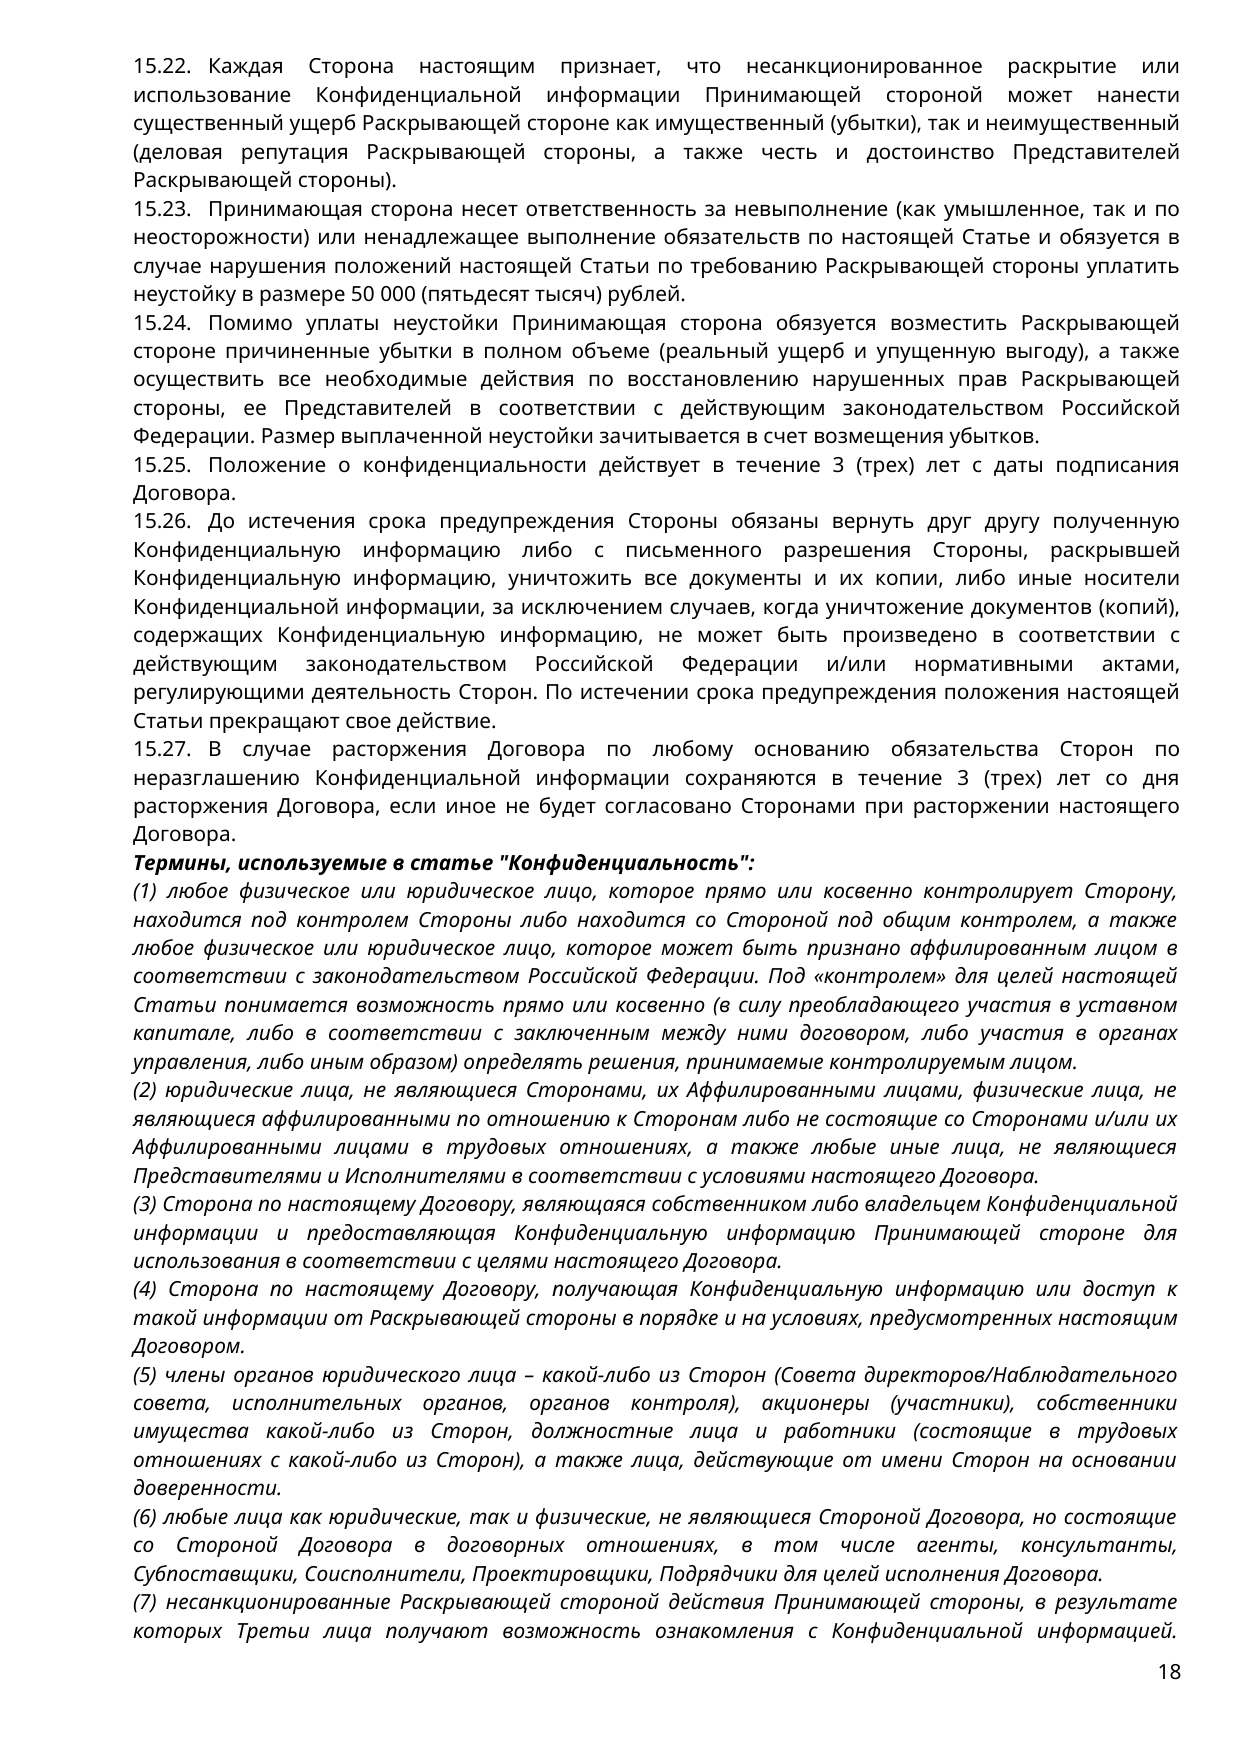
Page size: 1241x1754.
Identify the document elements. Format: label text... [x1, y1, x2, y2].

list Принимающая сторона несет ответственность за невыполнение (как умышленное, так и по неосторожности) или ненадлежащее выполнение обязательств по настоящей Статье и обязуется в случае нарушения положений настоящей Статьи по требованию Раскрывающей стороны уплатить неустойку в размере 50 000 (пятьдесят тысяч) рублей. [133, 194, 1181, 308]
list В случае расторжения Договора по любому основанию обязательства Сторон по неразглашению Конфиденциальной информации сохраняются в течение 3 (трех) лет со дня расторжения Договора, если иное не будет согласовано Сторонами при расторжении настоящего Договора. [133, 734, 1181, 848]
list Каждая Сторона настоящим признает, что несанкционированное раскрытие или использование Конфиденциальной информации Принимающей стороной может нанести существенный ущерб Раскрывающей стороне как имущественный (убытки), так и неимущественный (деловая репутация Раскрывающей стороны, а также честь и достоинство Представителей Раскрывающей стороны). [133, 52, 1181, 194]
list Помимо уплаты неустойки Принимающая сторона обязуется возместить Раскрывающей стороне причиненные убытки в полном объеме (реальный ущерб и упущенную выгоду), а также осуществить все необходимые действия по восстановлению нарушенных прав Раскрывающей стороны, ее Представителей в соответствии с действующим законодательством Российской Федерации. Размер выплаченной неустойки зачитывается в счет возмещения убытков. [133, 308, 1181, 450]
text (4) Сторона по настоящему Договору, получающая Конфиденциальную информацию или доступ к такой информации от Раскрывающей стороны в порядке и на условиях, предусмотренных настоящим Договором. [133, 1274, 1181, 1360]
text (1) любое физическое или юридическое лицо, которое прямо или косвенно контролирует Сторону, находится под контролем Стороны либо находится со Стороной под общим контролем, а также любое физическое или юридическое лицо, которое может быть признано аффилированным лицом в соответствии с законодательством Российской Федерации. Под «контролем» для целей настоящей Статьи понимается возможность прямо или косвенно (в силу преобладающего участия в уставном капитале, либо в соответствии с заключенным между ними договором, либо участия в органах управления, либо иным образом) определять решения, принимаемые контролируемым лицом. [133, 876, 1181, 1075]
text (6) любые лица как юридические, так и физические, не являющиеся Стороной Договора, но состоящие со Стороной Договора в договорных отношениях, в том числе агенты, консультанты, Субпоставщики, Соисполнители, Проектировщики, Подрядчики для целей исполнения Договора. [133, 1502, 1181, 1587]
list До истечения срока предупреждения Стороны обязаны вернуть друг другу полученную Конфиденциальную информацию либо с письменного разрешения Стороны, раскрывшей Конфиденциальную информацию, уничтожить все документы и их копии, либо иные носители Конфиденциальной информации, за исключением случаев, когда уничтожение документов (копий), содержащих Конфиденциальную информацию, не может быть произведено в соответствии с действующим законодательством Российской Федерации и/или нормативными актами, регулирующими деятельность Сторон. По истечении срока предупреждения положения настоящей Статьи прекращают свое действие. [133, 507, 1181, 734]
text Термины, используемые в статье "Конфиденциальность": [133, 848, 1181, 876]
text (2) юридические лица, не являющиеся Сторонами, их Аффилированными лицами, физические лица, не являющиеся аффилированными по отношению к Сторонам либо не состоящие со Сторонами и/или их Аффилированными лицами в трудовых отношениях, а также любые иные лица, не являющиеся Представителями и Исполнителями в соответствии с условиями настоящего Договора. [133, 1075, 1181, 1189]
text (5) члены органов юридического лица – какой-либо из Сторон (Совета директоров/Наблюдательного совета, исполнительных органов, органов контроля), акционеры (участники), собственники имущества какой-либо из Сторон, должностные лица и работники (состоящие в трудовых отношениях с какой-либо из Сторон), а также лица, действующие от имени Сторон на основании доверенности. [133, 1360, 1181, 1502]
text (3) Сторона по настоящему Договору, являющаяся собственником либо владельцем Конфиденциальной информации и предоставляющая Конфиденциальную информацию Принимающей стороне для использования в соответствии с целями настоящего Договора. [133, 1189, 1181, 1274]
list Положение о конфиденциальности действует в течение 3 (трех) лет с даты подписания Договора. [133, 450, 1181, 507]
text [133, 1587, 1181, 1644]
